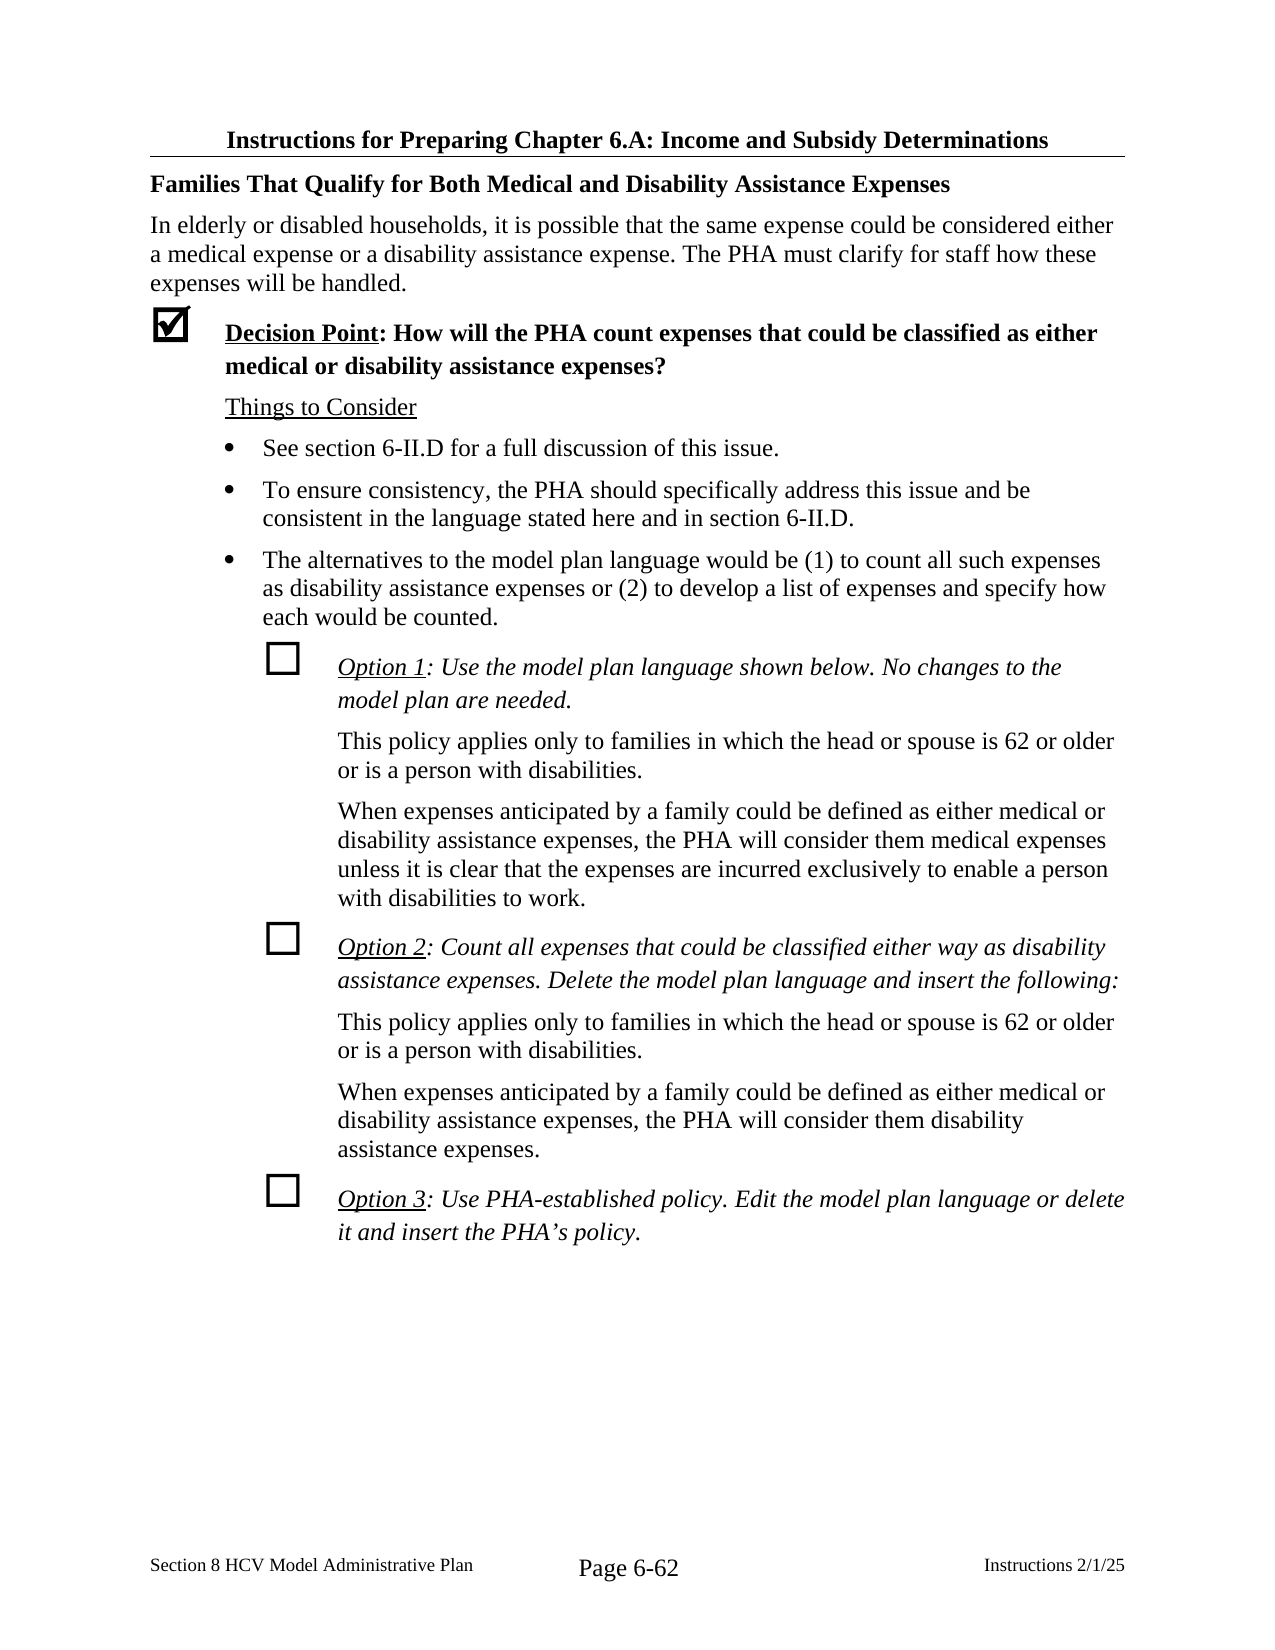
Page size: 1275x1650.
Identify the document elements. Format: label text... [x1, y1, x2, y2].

list The alternatives to the model plan language would be (1) to count all such expenses as disability assistance expenses or (2) to develop a list of expenses and specify how each would be counted. [225, 545, 1125, 631]
text In elderly or disabled households, it is possible that the same expense could be considered either a medical expense or a disability assistance expense. The PHA must clarify for staff how these expenses will be handled. [150, 211, 1125, 297]
text This policy applies only to families in which the head or spouse is 62 or older or is a person with disabilities. [337, 726, 1125, 784]
text Things to Consider [225, 392, 1125, 421]
text When expenses anticipated by a family could be defined as either medical or disability assistance expenses, the PHA will consider them medical expenses unless it is clear that the expenses are incurred exclusively to enable a person with disabilities to work. [337, 796, 1125, 911]
text When expenses anticipated by a family could be defined as either medical or disability assistance expenses, the PHA will consider them disability assistance expenses. [337, 1077, 1125, 1163]
text Option 1: Use the model plan language shown below. No changes to the model plan are needed. [262, 643, 1125, 714]
text Option 3: Use PHA-established policy. Edit the model plan language or delete it and insert the PHA’s policy. [262, 1176, 1125, 1246]
list To ensure consistency, the PHA should specifically address this issue and be consistent in the language stated here and in section 6-II.D. [225, 475, 1125, 532]
text Option 2: Count all expenses that could be classified either way as disability assistance expenses. Delete the model plan language and insert the following: [262, 924, 1125, 994]
text This policy applies only to families in which the head or spouse is 62 or older or is a person with disabilities. [337, 1007, 1125, 1064]
text Families That Qualify for Both Medical and Disability Assistance Expenses [150, 169, 1125, 198]
text Decision Point: How will the PHA count expenses that could be classified as either medical or disability assistance expenses? [150, 309, 1125, 380]
list See section 6-II.D for a full discussion of this issue. [225, 433, 1125, 462]
